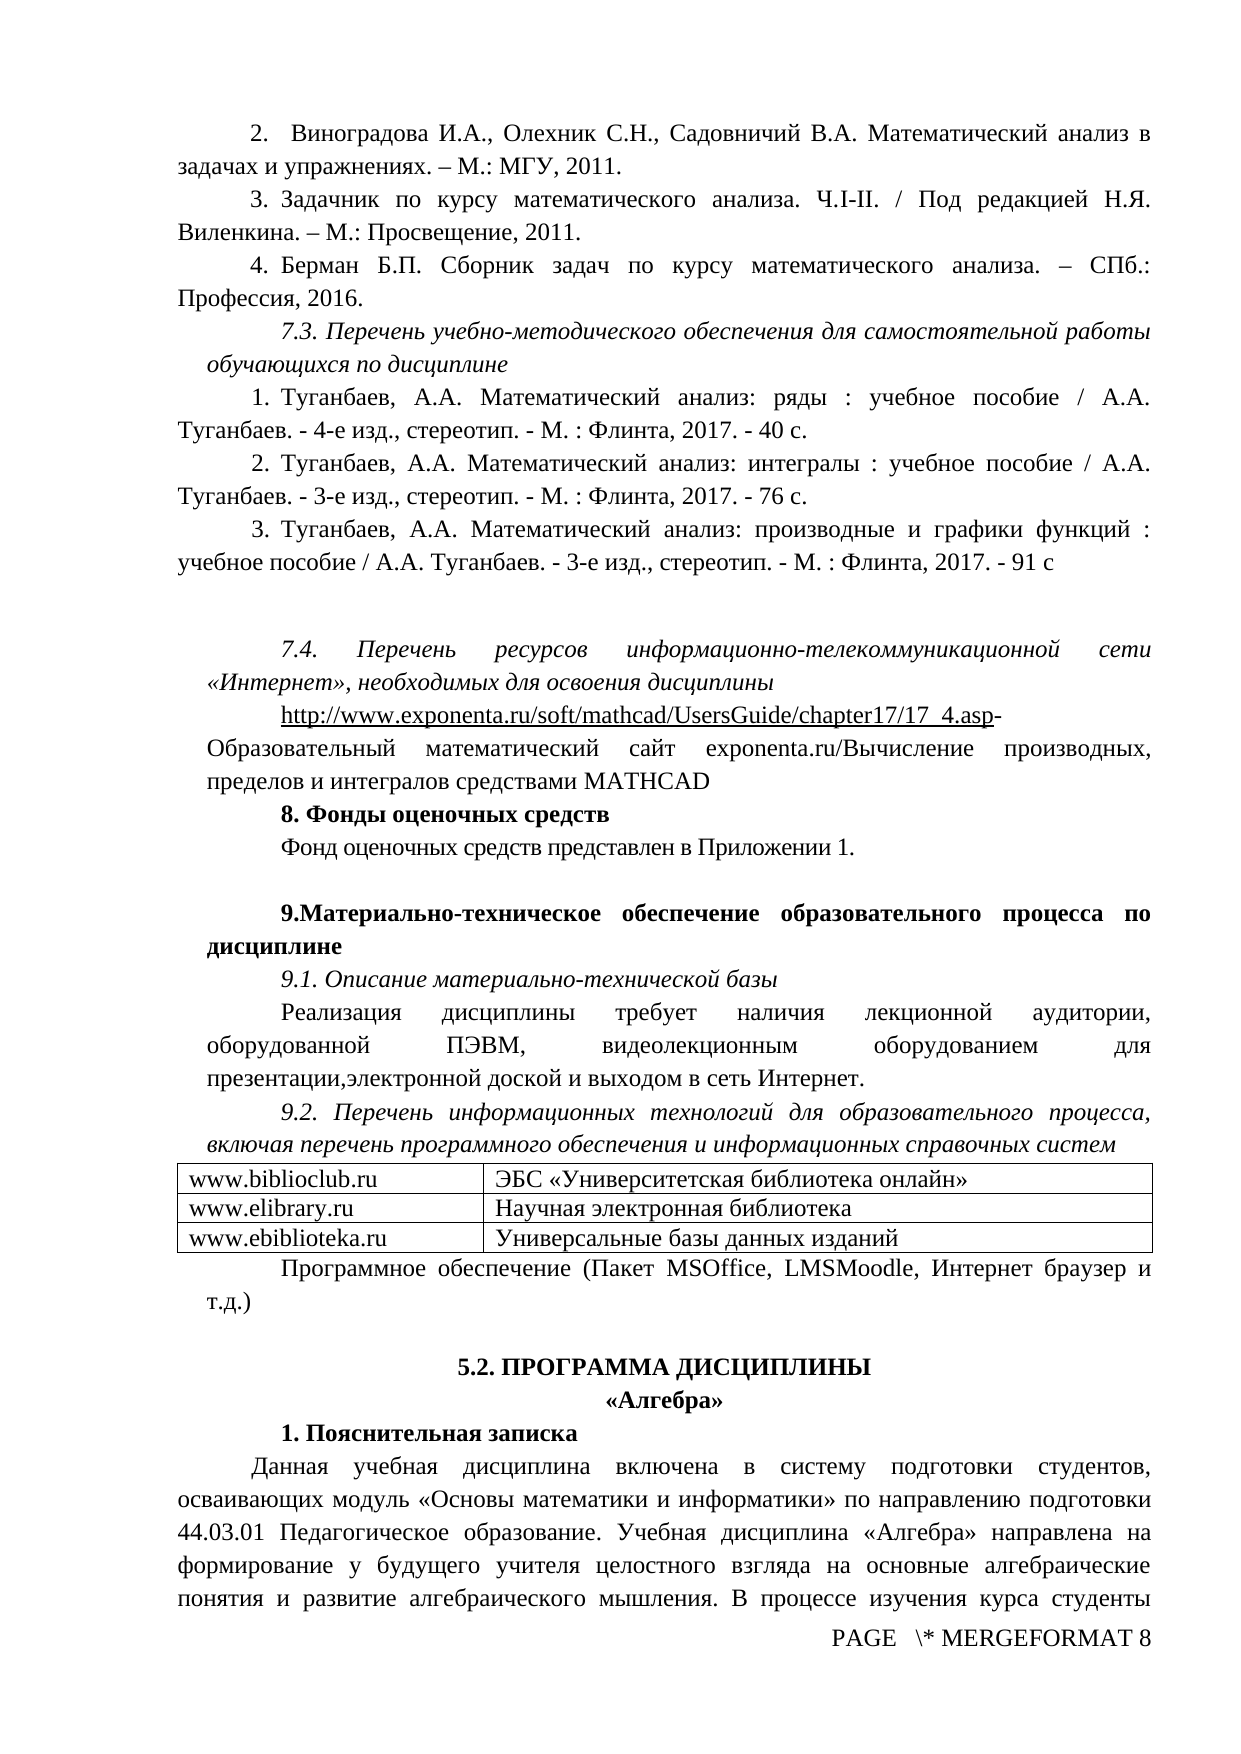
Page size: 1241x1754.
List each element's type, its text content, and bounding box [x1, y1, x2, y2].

list Задачник по курсу математического анализа. Ч.I-II. / Под редакцией Н.Я. Виленкина. – М.: Просвещение, 2011. [177, 184, 1152, 246]
text Программное обеспечение (Пакет MSOffice, LMSMoodle, Интернет браузер и т.д.) [207, 1253, 1152, 1315]
table_header ЭБС «Университетская библиотека онлайн» [484, 1164, 1152, 1192]
text 9.Материально-техническое обеспечение образовательного процесса по дисциплине [207, 898, 1152, 960]
text 9.1. Описание материально-технической базы [207, 964, 1152, 993]
text Реализация дисциплины требует наличия лекционной аудитории, оборудованной ПЭВМ, видеолекционным оборудованием для презентации,электронной доской и выходом в сеть Интернет. [207, 997, 1152, 1092]
text 7.3. Перечень учебно-методического обеспечения для самостоятельной работы обучающихся по дисциплине [207, 316, 1152, 378]
text Фонд оценочных средств представлен в Приложении 1. [207, 832, 1152, 861]
table_cell Научная электронная библиотека [484, 1194, 1152, 1222]
table_cell www.elibrary.ru [178, 1194, 483, 1222]
text «Алгебра» [177, 1385, 1152, 1414]
list Берман Б.П. Сборник задач по курсу математического анализа. – СПб.: Профессия, 2016. [177, 250, 1152, 312]
text 9.2. Перечень информационных технологий для образовательного процесса, включая перечень программного обеспечения и информационных справочных систем [207, 1097, 1152, 1158]
table_header www.biblioclub.ru [178, 1164, 483, 1192]
text 7.4. Перечень ресурсов информационно-телекоммуникационной сети «Интернет», необходимых для освоения дисциплины [207, 634, 1152, 696]
text 8. Фонды оценочных средств [207, 799, 1152, 828]
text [177, 1451, 1152, 1612]
list Туганбаев, А.А. Математический анализ: производные и графики функций : учебное пособие / А.А. Туганбаев. - 3-е изд., стереотип. - М. : Флинта, 2017. - 91 с [177, 514, 1152, 576]
text 5.2. ПРОГРАММА ДИСЦИПЛИНЫ [177, 1352, 1152, 1381]
table_cell Универсальные базы данных изданий [484, 1223, 1152, 1252]
table_cell www.ebiblioteka.ru [178, 1223, 483, 1252]
list Туганбаев, А.А. Математический анализ: интегралы : учебное пособие / А.А. Туганбаев. - 3-е изд., стереотип. - М. : Флинта, 2017. - 76 с. [177, 448, 1152, 510]
list Виноградова И.А., Олехник С.Н., Садовничий В.А. Математический анализ в задачах и упражнениях. – М.: МГУ, 2011. [177, 118, 1152, 180]
text 1. Пояснительная записка [207, 1418, 1152, 1447]
list Туганбаев, А.А. Математический анализ: ряды : учебное пособие / А.А. Туганбаев. - 4-е изд., стереотип. - М. : Флинта, 2017. - 40 с. [177, 382, 1152, 444]
text http://www.exponenta.ru/soft/mathcad/UsersGuide/chapter17/17_4.asp- Образовательный математический сайт exponenta.ru/Вычисление производных, пределов и интегралов средствами MATHCAD [207, 700, 1152, 795]
